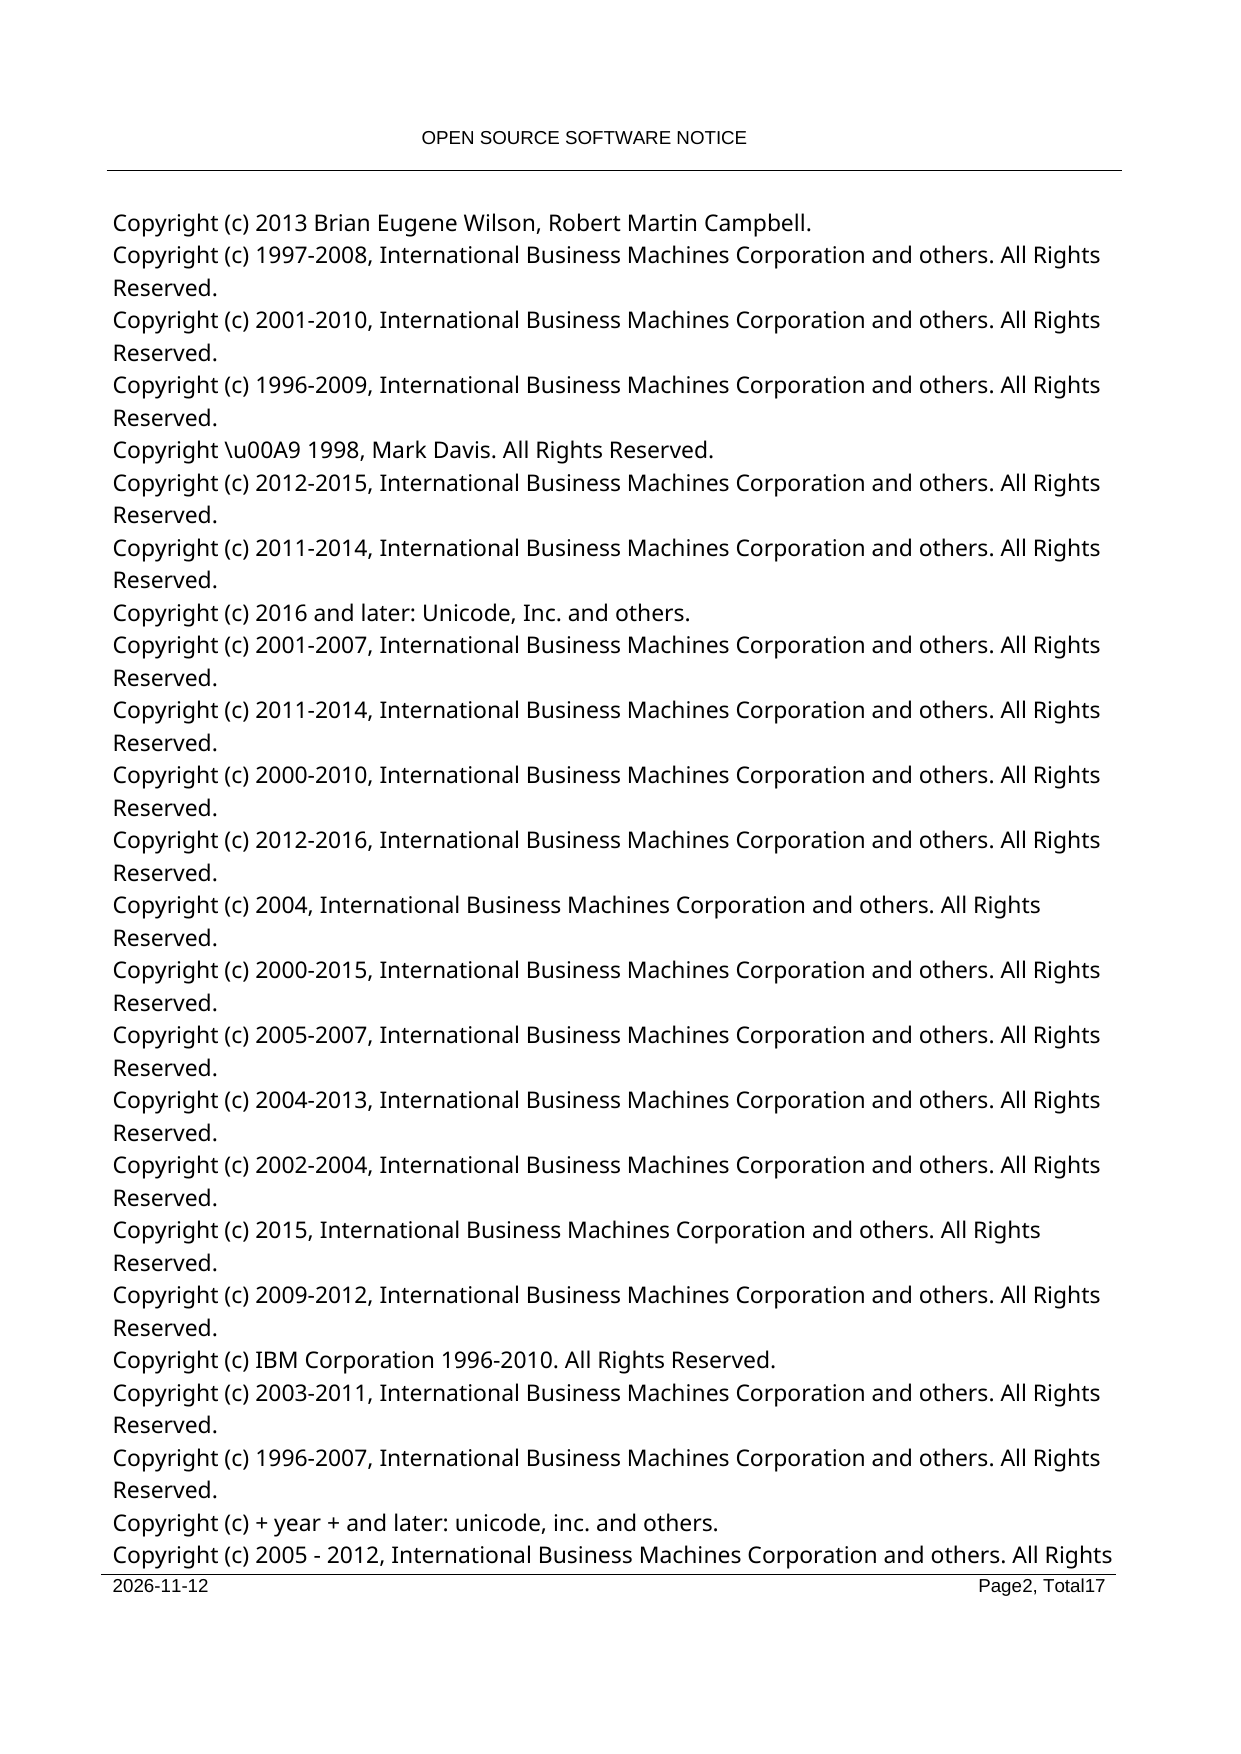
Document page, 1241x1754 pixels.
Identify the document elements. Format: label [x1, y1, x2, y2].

text [112, 206, 1128, 1571]
